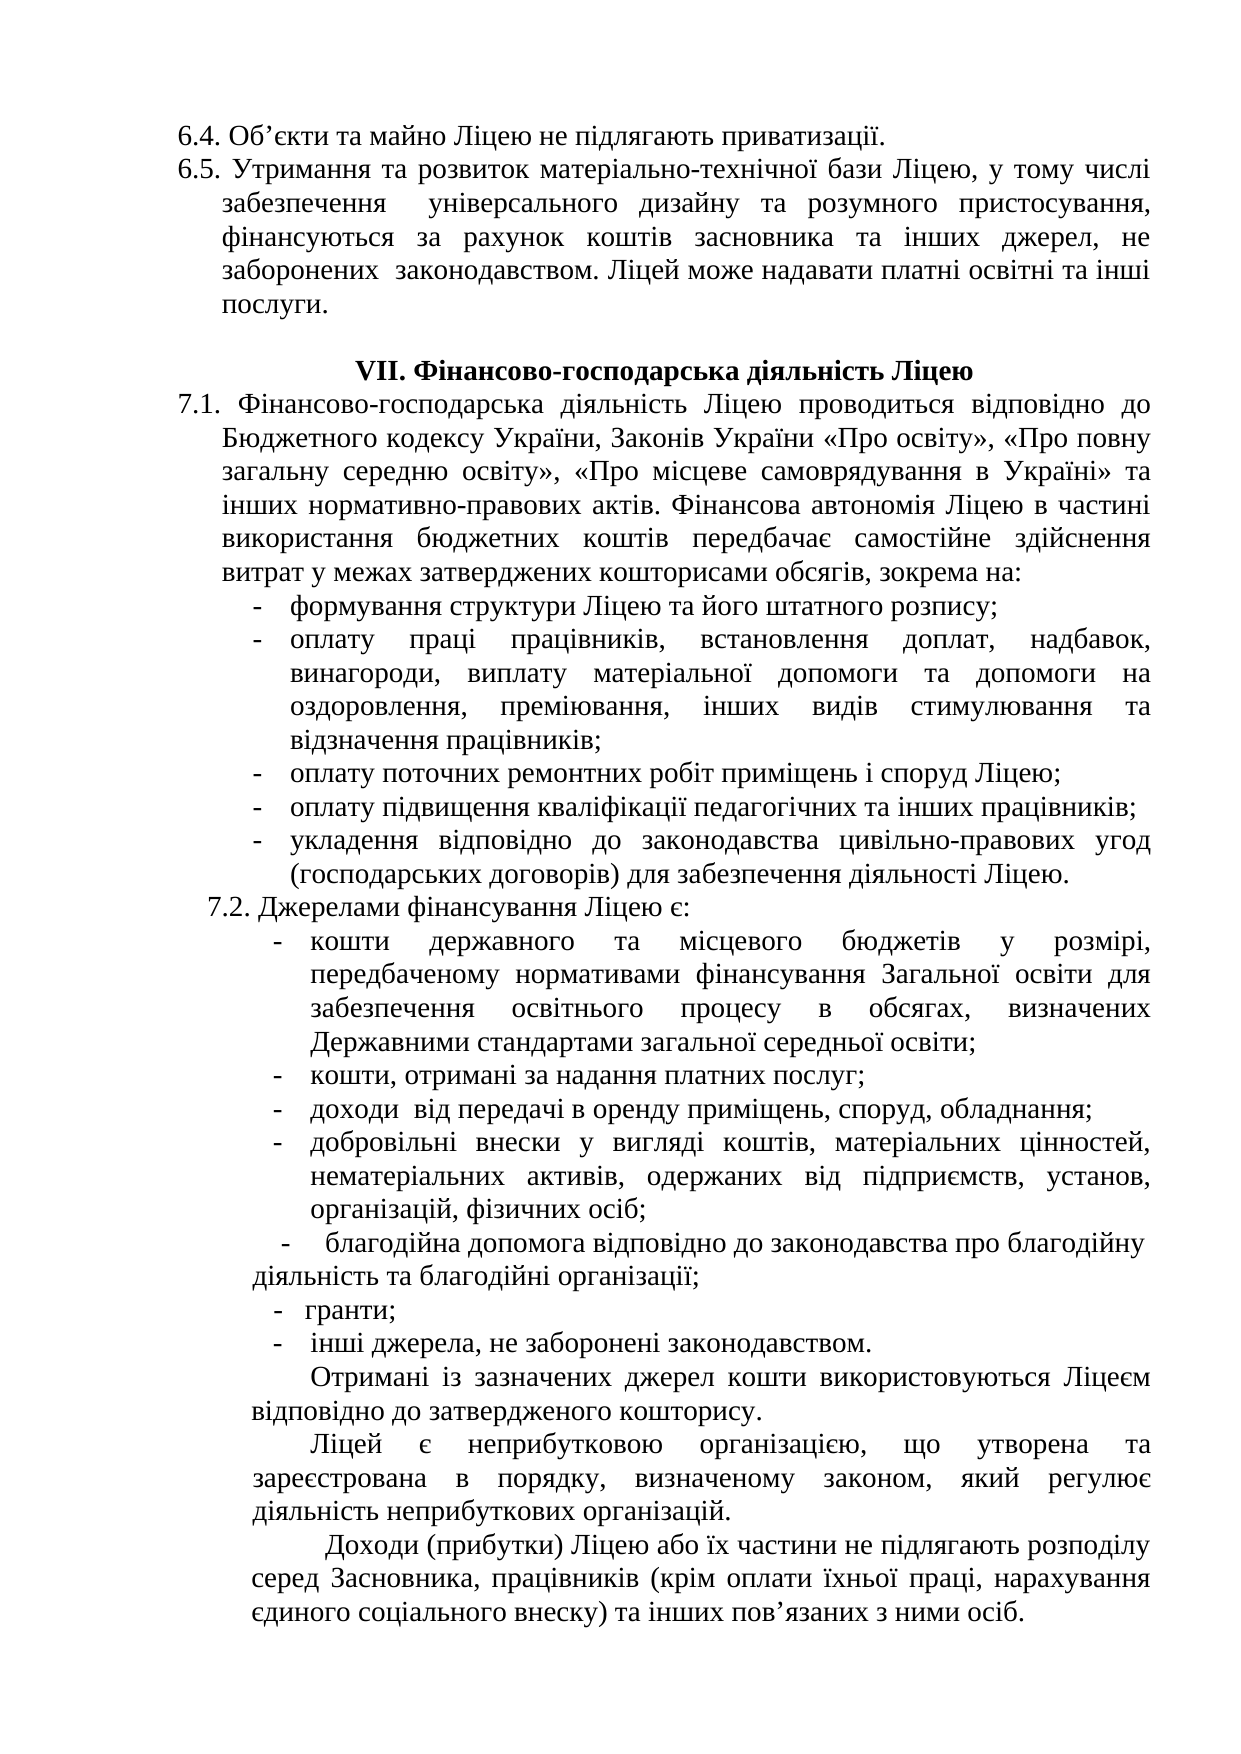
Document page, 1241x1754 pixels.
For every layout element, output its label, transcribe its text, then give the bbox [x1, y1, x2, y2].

text Доходи (прибутки) Ліцею або їх частини не підлягають розподілу серед Засновника, працівників (крім оплати їхньої праці, нарахування єдиного соціального внеску) та інших пов’язаних з ними осіб. [251, 1527, 1152, 1627]
text 6.5. Утримання та розвиток матеріально-технічної бази Ліцею, у тому числі забезпечення універсального дизайну та розумного пристосування, фінансуються за рахунок коштів засновника та інших джерел, не заборонених законодавством. Ліцей може надавати платні освітні та інші послуги. [177, 152, 1152, 319]
list формування структури Ліцею та його штатного розпису; [252, 588, 1152, 621]
text Ліцей є неприбутковою організацією, що утворена та зареєстрована в порядку, визначеному законом, який регулює діяльність неприбуткових організацій. [252, 1426, 1152, 1527]
list благодійна допомога відповідно до законодавства про благодійну діяльність та благодійні організації; [252, 1225, 1152, 1292]
list кошти, отримані за надання платних послуг; [273, 1057, 1152, 1091]
list добровільні внески у вигляді коштів, матеріальних цінностей, нематеріальних активів, одержаних від підприємств, установ, організацій, фізичних осіб; [273, 1124, 1152, 1225]
list - гранти; [266, 1292, 1152, 1326]
text Отримані із зазначених джерел кошти використовуються Ліцеєм відповідно до затвердженого кошторису. [251, 1359, 1152, 1426]
list інші джерела, не заборонені законодавством. [273, 1326, 1152, 1359]
list кошти державного та місцевого бюджетів у розмірі, передбаченому нормативами фінансування Загальної освіти для забезпечення освітнього процесу в обсягах, визначених Державними стандартами загальної середньої освіти; [273, 923, 1152, 1057]
list оплату поточних ремонтних робіт приміщень і споруд Ліцею; [252, 755, 1152, 789]
list доходи від передачі в оренду приміщень, споруд, обладнання; [273, 1091, 1152, 1124]
text 6.4. Об’єкти та майно Ліцею не підлягають приватизації. [177, 118, 1152, 152]
list оплату підвищення кваліфікації педагогічних та інших працівників; [252, 789, 1152, 822]
text 7.2. Джерелами фінансування Ліцею є: [177, 889, 1152, 923]
list укладення відповідно до законодавства цивільно-правових угод (господарських договорів) для забезпечення діяльності Ліцею. [252, 822, 1152, 889]
text 7.1. Фінансово-господарська діяльність Ліцею проводиться відповідно до Бюджетного кодексу України, Законів України «Про освіту», «Про повну загальну середню освіту», «Про місцеве самоврядування в Україні» та інших нормативно-правових актів. Фінансова автономія Ліцею в частині використання бюджетних коштів передбачає самостійне здійснення витрат у межах затверджених кошторисами обсягів, зокрема на: [177, 386, 1152, 588]
text VII. Фінансово-господарська діяльність Ліцею [177, 353, 1152, 386]
list оплату праці працівників, встановлення доплат, надбавок, винагороди, виплату матеріальної допомоги та допомоги на оздоровлення, преміювання, інших видів стимулювання та відзначення працівників; [252, 621, 1152, 755]
